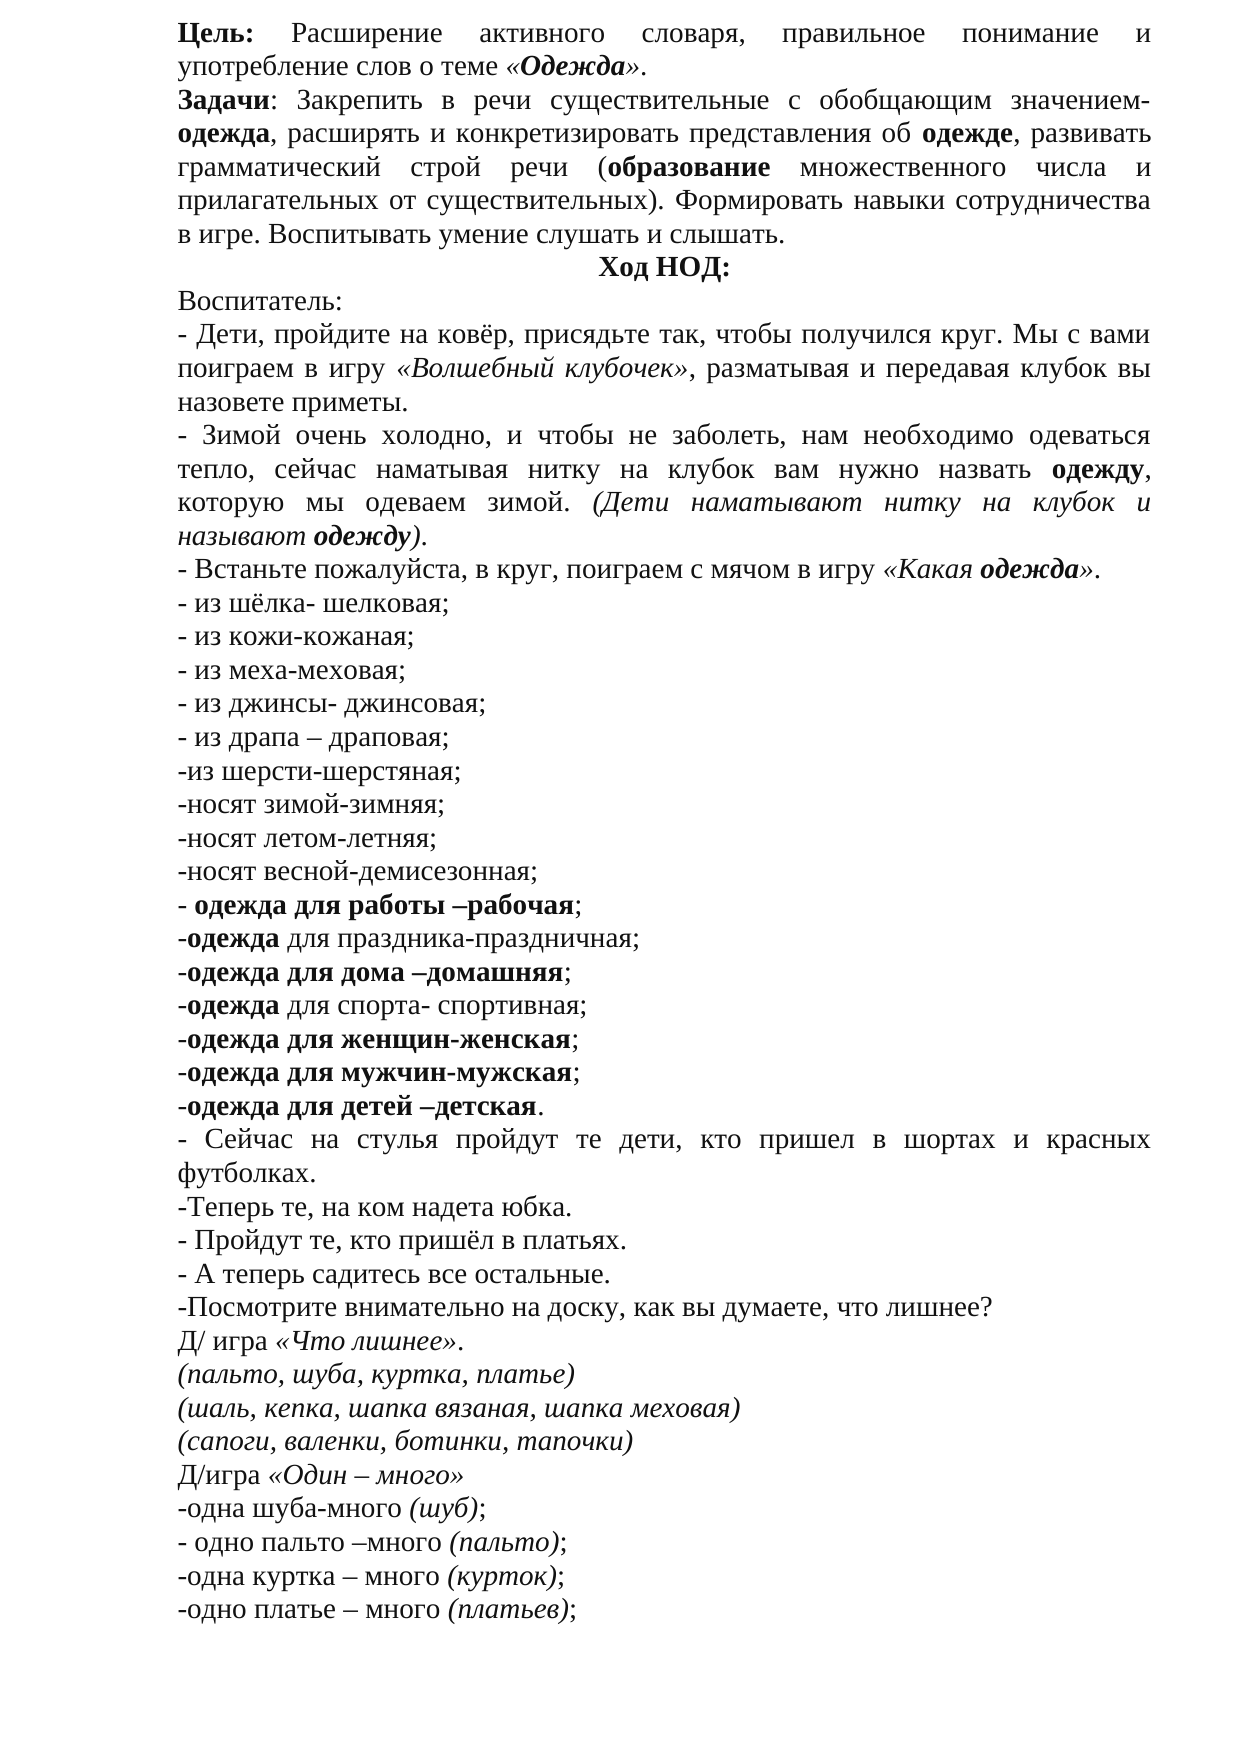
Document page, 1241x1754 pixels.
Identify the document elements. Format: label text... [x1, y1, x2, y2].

text -носят летом-летняя; [177, 820, 1152, 853]
text -одна куртка – много (курток); [177, 1558, 1152, 1591]
text - из драпа – драповая; [177, 719, 1152, 753]
text -одно платье – много (платьев); [177, 1591, 1152, 1625]
text Д/игра «Один – много» [177, 1457, 1152, 1491]
text - Пройдут те, кто пришёл в платьях. [177, 1222, 1152, 1256]
text Воспитатель: [177, 283, 1152, 317]
text -носят весной-демисезонная; [177, 853, 1152, 887]
text - А теперь садитесь все остальные. [177, 1256, 1152, 1289]
text -одна шуба-много (шуб); [177, 1491, 1152, 1524]
text (сапоги, валенки, ботинки, тапочки) [177, 1423, 1152, 1457]
text Цель: Расширение активного словаря, правильное понимание и употребление слов о теме «Одежда». [177, 15, 1152, 82]
text - одно пальто –много (пальто); [177, 1524, 1152, 1558]
text - из кожи-кожаная; [177, 618, 1152, 652]
text -из шерсти-шерстяная; [177, 753, 1152, 786]
text -носят зимой-зимняя; [177, 786, 1152, 820]
text - Дети, пройдите на ковёр, присядьте так, чтобы получился круг. Мы с вами поиграем в игру «Волшебный клубочек», разматывая и передавая клубок вы назовете приметы. [177, 317, 1152, 417]
text (шаль, кепка, шапка вязаная, шапка меховая) [177, 1390, 1152, 1423]
text - из шёлка- шелковая; [177, 585, 1152, 618]
text -Теперь те, на ком надета юбка. [177, 1189, 1152, 1222]
text - Зимой очень холодно, и чтобы не заболеть, нам необходимо одеваться тепло, сейчас наматывая нитку на клубок вам нужно назвать одежду, которую мы одеваем зимой. (Дети наматывают нитку на клубок и называют одежду). [177, 417, 1152, 551]
text Ход НОД: [177, 249, 1152, 283]
text -одежда для мужчин-мужская; [177, 1054, 1152, 1088]
text -Посмотрите внимательно на доску, как вы думаете, что лишнее? [177, 1289, 1152, 1323]
text - Встаньте пожалуйста, в круг, поиграем с мячом в игру «Какая одежда». [177, 551, 1152, 585]
text (пальто, шуба, куртка, платье) [177, 1356, 1152, 1390]
text - из меха-меховая; [177, 652, 1152, 686]
text -одежда для спорта- спортивная; [177, 987, 1152, 1021]
text -одежда для детей –детская. [177, 1088, 1152, 1122]
text - Сейчас на стулья пройдут те дети, кто пришел в шортах и красных футболках. [177, 1122, 1152, 1189]
text -одежда для праздника-праздничная; [177, 920, 1152, 954]
text - одежда для работы –рабочая; [177, 887, 1152, 920]
text -одежда для женщин-женская; [177, 1021, 1152, 1054]
text Д/ игра «Что лишнее». [177, 1323, 1152, 1356]
text Задачи: Закрепить в речи существительные с обобщающим значением- одежда, расширять и конкретизировать представления об одежде, развивать грамматический строй речи (образование множественного числа и прилагательных от существительных). Формировать навыки сотрудничества в игре. Воспитывать умение слушать и слышать. [177, 82, 1152, 249]
text -одежда для дома –домашняя; [177, 954, 1152, 987]
text - из джинсы- джинсовая; [177, 686, 1152, 719]
